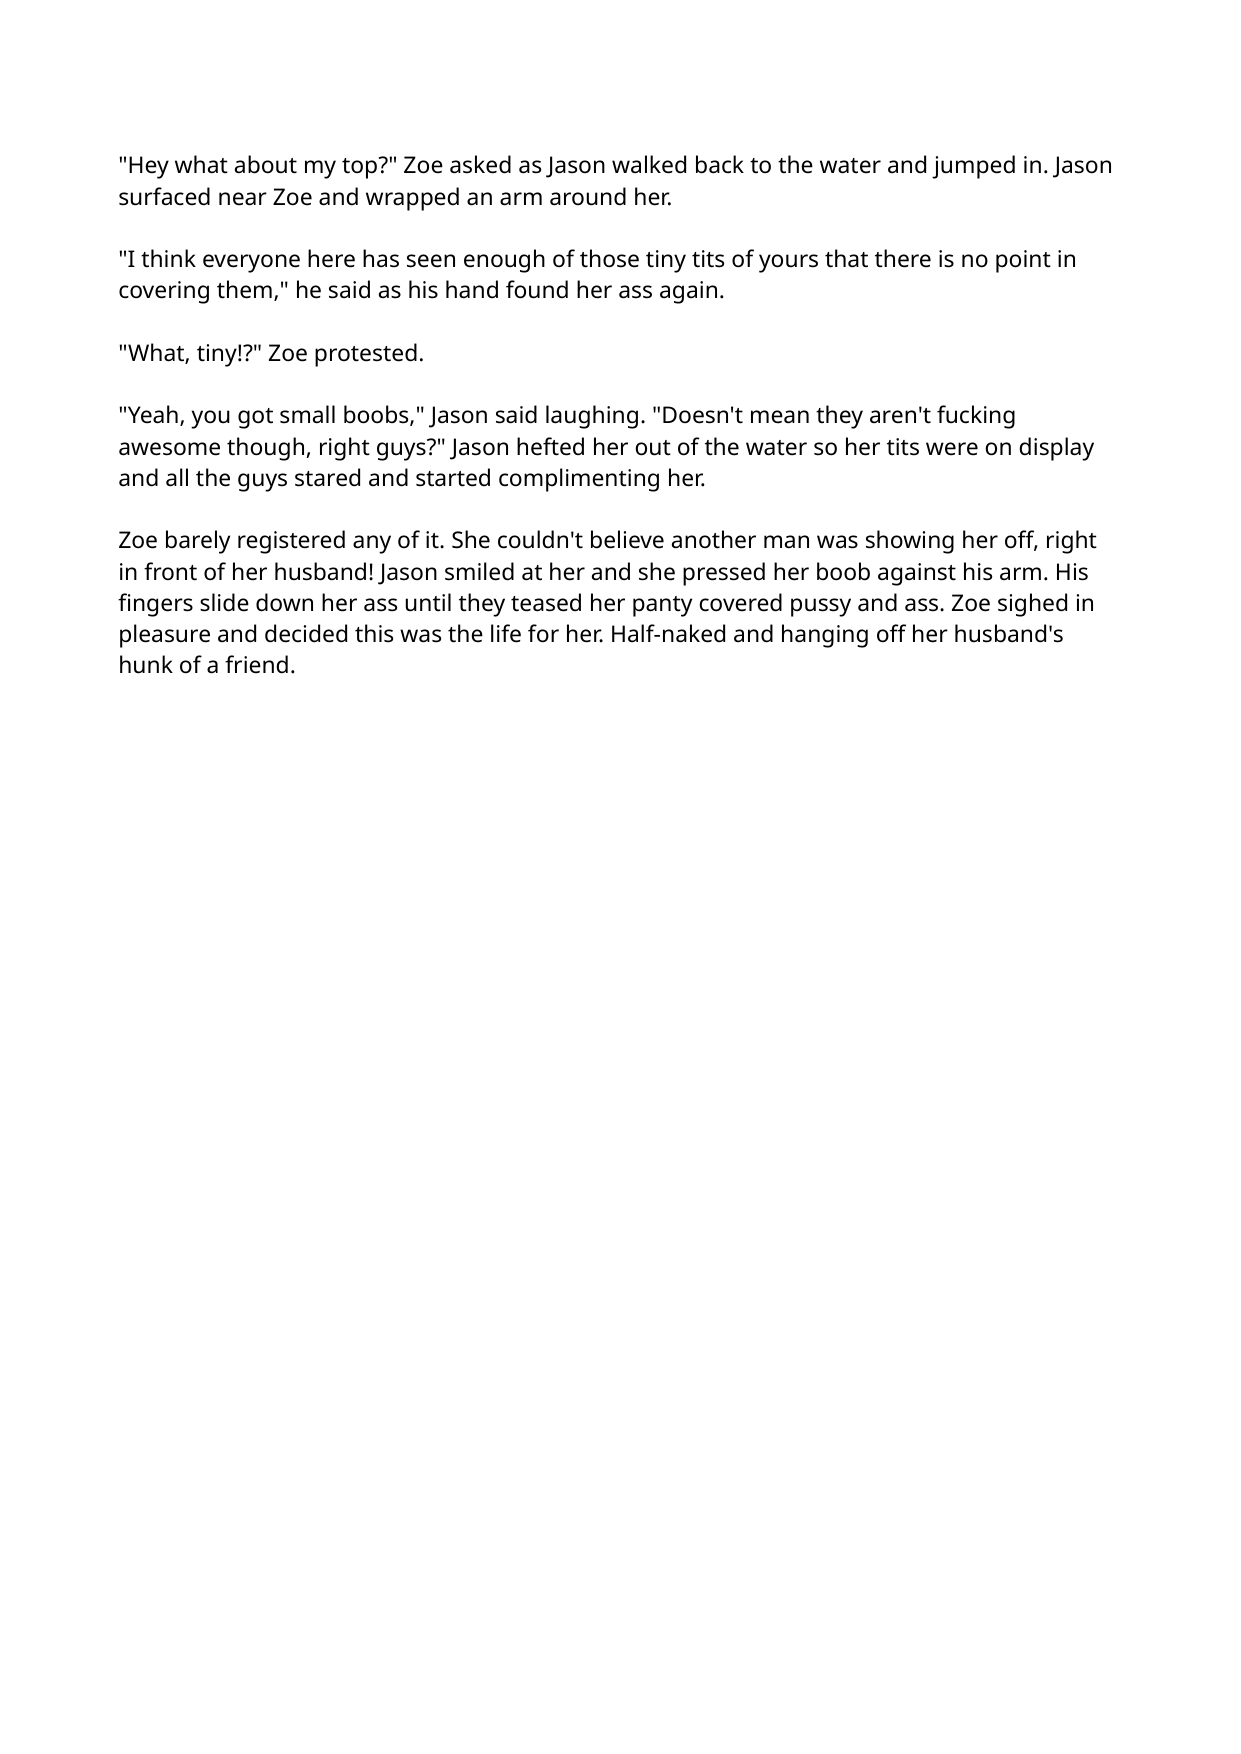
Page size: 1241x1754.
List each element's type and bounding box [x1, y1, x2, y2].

text [118, 118, 1122, 681]
